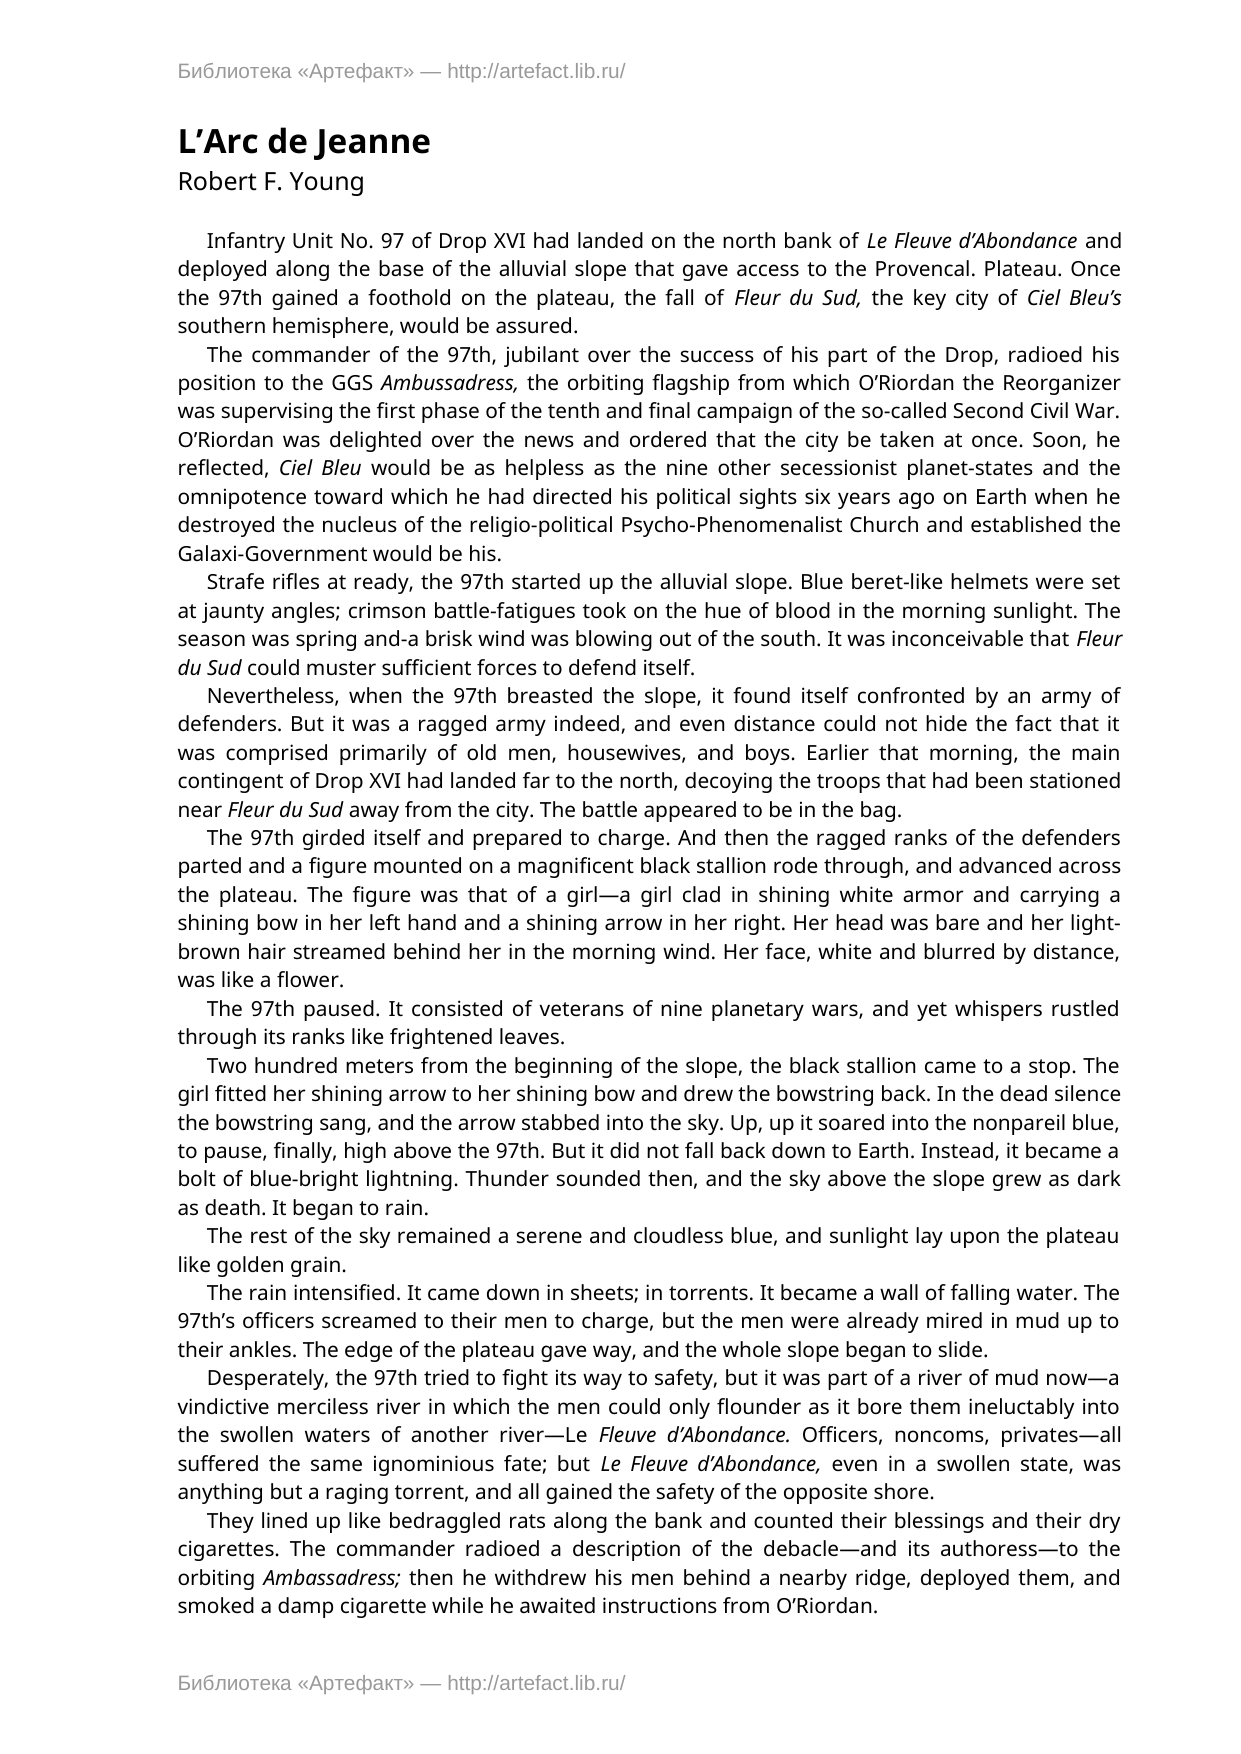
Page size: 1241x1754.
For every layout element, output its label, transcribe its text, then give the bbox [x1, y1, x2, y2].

text The commander of the 97th, jubilant over the success of his part of the Drop, radioed his position to the GGS Ambussadress, the orbiting flagship from which O’Riordan the Reorganizer was supervising the first phase of the tenth and final campaign of the so-called Second Civil War. O’Riordan was delighted over the news and ordered that the city be taken at once. Soon, he reflected, Ciel Bleu would be as helpless as the nine other secessionist planet-states and the omnipotence toward which he had directed his political sights six years ago on Earth when he destroyed the nucleus of the religio-political Psycho-Phenomenalist Church and established the Galaxi-Government would be his. [177, 340, 1122, 567]
text The 97th paused. It consisted of veterans of nine planetary wars, and yet whispers rustled through its ranks like frightened leaves. [177, 994, 1122, 1051]
text L’Arc de Jeanne [177, 118, 1122, 163]
text Robert F. Young [177, 163, 1122, 198]
text Infantry Unit No. 97 of Drop XVI had landed on the north bank of Le Fleuve d’Abondance and deployed along the base of the alluvial slope that gave access to the Provencal. Plateau. Once the 97th gained a foothold on the plateau, the fall of Fleur du Sud, the key city of Ciel Bleu’s southern hemisphere, would be assured. [177, 226, 1122, 340]
text The rest of the sky remained a serene and cloudless blue, and sunlight lay upon the plateau like golden grain. [177, 1221, 1122, 1278]
text The 97th girded itself and prepared to charge. And then the ragged ranks of the defenders parted and a figure mounted on a magnificent black stallion rode through, and advanced across the plateau. The figure was that of a girl—a girl clad in shining white armor and carrying a shining bow in her left hand and a shining arrow in her right. Her head was bare and her light-brown hair streamed behind her in the morning wind. Her face, white and blurred by distance, was like a flower. [177, 823, 1122, 994]
text Two hundred meters from the beginning of the slope, the black stallion came to a stop. The girl fitted her shining arrow to her shining bow and drew the bowstring back. In the dead silence the bowstring sang, and the arrow stabbed into the sky. Up, up it soared into the nonpareil blue, to pause, finally, high above the 97th. But it did not fall back down to Earth. Instead, it became a bolt of blue-bright lightning. Thunder sounded then, and the sky above the slope grew as dark as death. It began to rain. [177, 1051, 1122, 1221]
text Nevertheless, when the 97th breasted the slope, it found itself confronted by an army of defenders. But it was a ragged army indeed, and even distance could not hide the fact that it was comprised primarily of old men, housewives, and boys. Earlier that morning, the main contingent of Drop XVI had landed far to the north, decoying the troops that had been stationed near Fleur du Sud away from the city. The battle appeared to be in the bag. [177, 681, 1122, 823]
text Desperately, the 97th tried to fight its way to safety, but it was part of a river of mud now—a vindictive merciless river in which the men could only flounder as it bore them ineluctably into the swollen waters of another river—Le Fleuve d’Abondance. Officers, noncoms, privates—all suffered the same ignominious fate; but Le Fleuve d’Abondance, even in a swollen state, was anything but a raging torrent, and all gained the safety of the opposite shore. [177, 1363, 1122, 1506]
text They lined up like bedraggled rats along the bank and counted their blessings and their dry cigarettes. The commander radioed a description of the debacle—and its authoress—to the orbiting Ambassadress; then he withdrew his men behind a nearby ridge, deployed them, and smoked a damp cigarette while he awaited instructions from O’Riordan. [177, 1506, 1122, 1619]
text Strafe rifles at ready, the 97th started up the alluvial slope. Blue beret-like helmets were set at jaunty angles; crimson battle-fatigues took on the hue of blood in the morning sunlight. The season was spring and-a brisk wind was blowing out of the south. It was inconceivable that Fleur du Sud could muster sufficient forces to defend itself. [177, 567, 1122, 681]
text The rain intensified. It came down in sheets; in torrents. It became a wall of falling water. The 97th’s officers screamed to their men to charge, but the men were already mired in mud up to their ankles. The edge of the plateau gave way, and the whole slope began to slide. [177, 1278, 1122, 1363]
